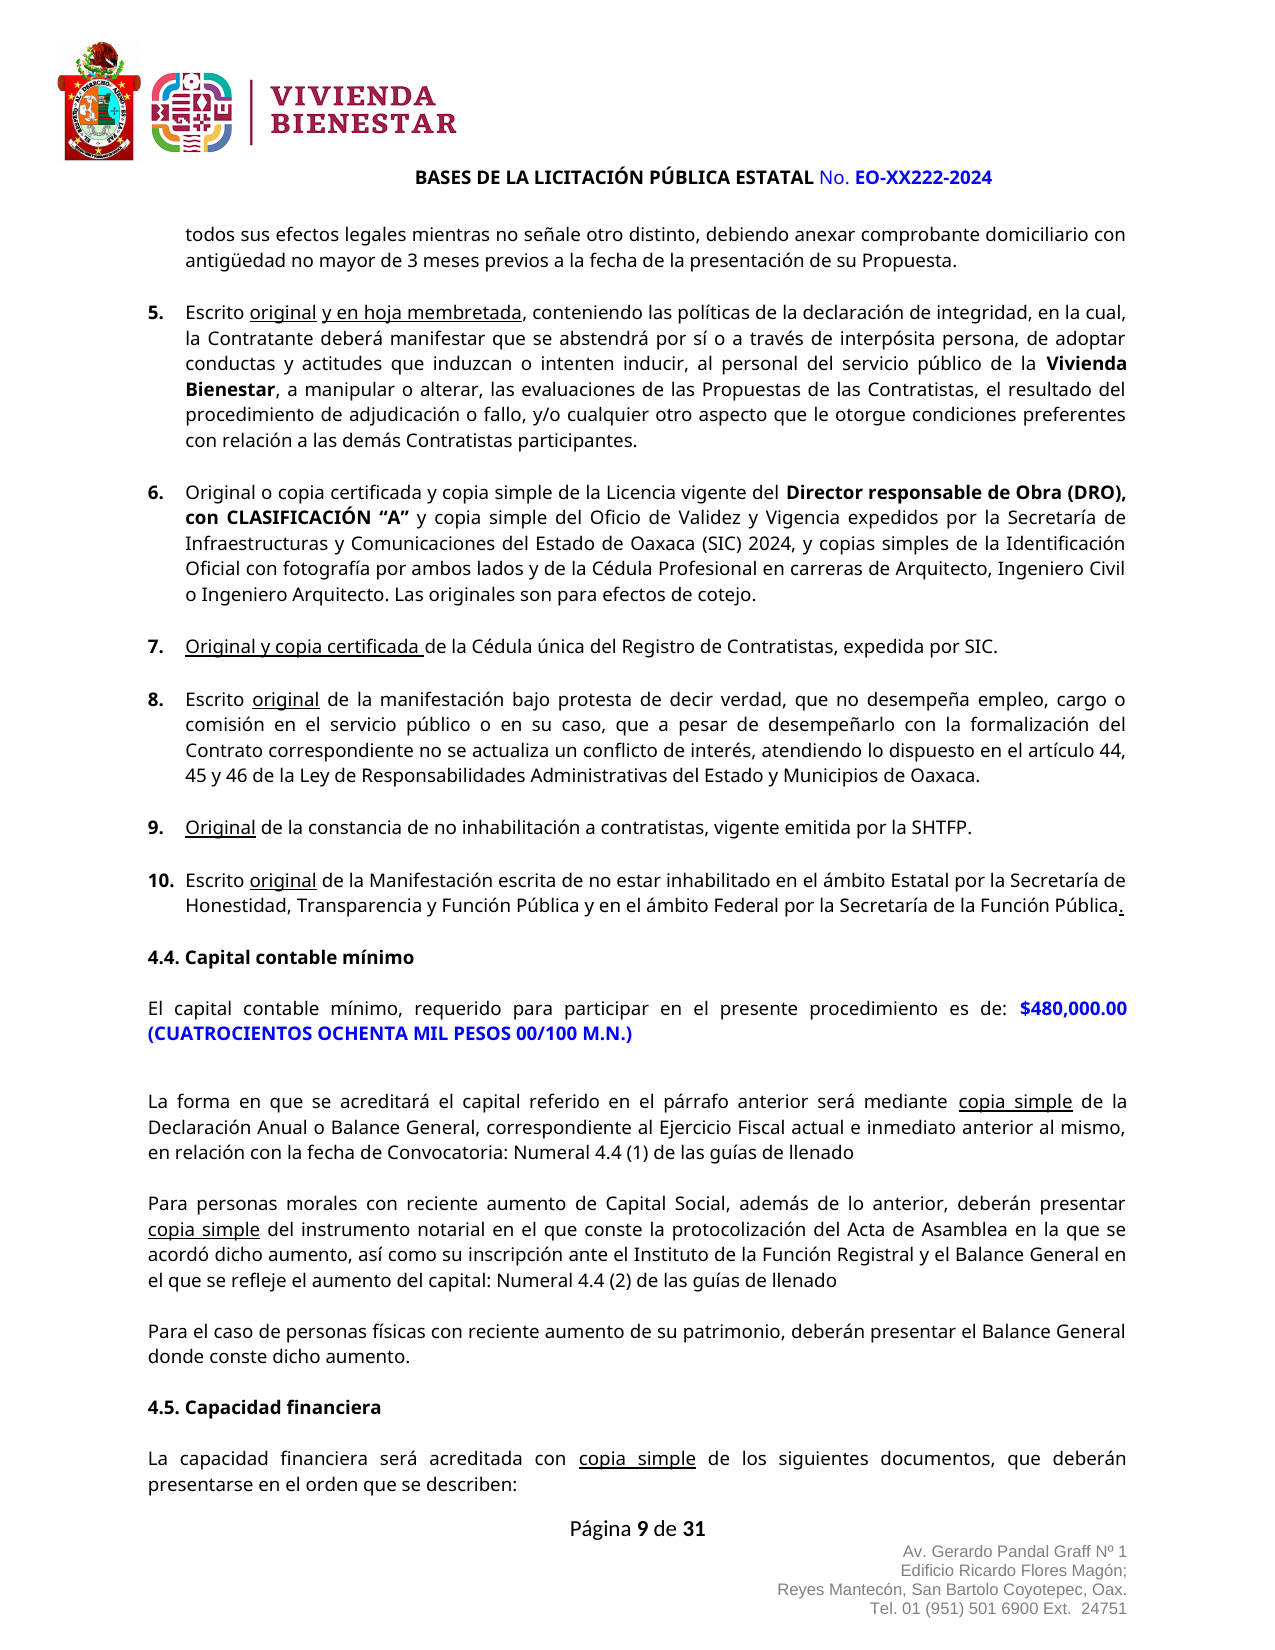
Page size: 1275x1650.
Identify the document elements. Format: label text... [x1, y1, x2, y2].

text Para personas morales con reciente aumento de Capital Social, además de lo anterior, deberán presentar copia simple del instrumento notarial en el que conste la protocolización del Acta de Asamblea en la que se acordó dicho aumento, así como su inscripción ante el Instituto de la Función Registral y el Balance General en el que se refleje el aumento del capital: Numeral 4.4 (2) de las guías de llenado [148, 1191, 1127, 1293]
text Para el caso de personas físicas con reciente aumento de su patrimonio, deberán presentar el Balance General donde conste dicho aumento. [148, 1318, 1127, 1369]
list Original o copia certificada y copia simple de la Licencia vigente del Director responsable de Obra (DRO), con CLASIFICACIÓN “A” y copia simple del Oficio de Validez y Vigencia expedidos por la Secretaría de Infraestructuras y Comunicaciones del Estado de Oaxaca (SIC) 2024, y copias simples de la Identificación Oficial con fotografía por ambos lados y de la Cédula Profesional en carreras de Arquitecto, Ingeniero Civil o Ingeniero Arquitecto. Las originales son para efectos de cotejo. [148, 479, 1127, 607]
picture [147, 64, 473, 161]
list Escrito original de la manifestación bajo protesta de decir verdad, que no desempeña empleo, cargo o comisión en el servicio público o en su caso, que a pesar de desempeñarlo con la formalización del Contrato correspondiente no se actualiza un conflicto de interés, atendiendo lo dispuesto en el artículo 44, 45 y 46 de la Ley de Responsabilidades Administrativas del Estado y Municipios de Oaxaca. [148, 686, 1127, 788]
text La forma en que se acreditará el capital referido en el párrafo anterior será mediante copia simple de la Declaración Anual o Balance General, correspondiente al Ejercicio Fiscal actual e inmediato anterior al mismo, en relación con la fecha de Convocatoria: Numeral 4.4 (1) de las guías de llenado [148, 1088, 1127, 1165]
list Original de la constancia de no inhabilitación a contratistas, vigente emitida por la SHTFP. [148, 815, 1127, 840]
text El capital contable mínimo, requerido para participar en el presente procedimiento es de: $480,000.00 (CUATROCIENTOS OCHENTA MIL PESOS 00/100 M.N.) [148, 995, 1127, 1046]
list Escrito original y en hoja membretada, conteniendo las políticas de la declaración de integridad, en la cual, la Contratante deberá manifestar que se abstendrá por sí o a través de interpósita persona, de adoptar conductas y actitudes que induzcan o intenten inducir, al personal del servicio público de la Vivienda Bienestar, a manipular o alterar, las evaluaciones de las Propuestas de las Contratistas, el resultado del procedimiento de adjudicación o fallo, y/o cualquier otro aspecto que le otorgue condiciones preferentes con relación a las demás Contratistas participantes. [148, 299, 1127, 452]
list Escrito original de la Manifestación escrita de no estar inhabilitado en el ámbito Estatal por la Secretaría de Honestidad, Transparencia y Función Pública y en el ámbito Federal por la Secretaría de la Función Pública. [148, 867, 1127, 918]
list Original y copia certificada de la Cédula única del Registro de Contratistas, expedida por SIC. [148, 633, 1127, 659]
text 4.5. Capacidad financiera [148, 1395, 1127, 1420]
picture [55, 41, 143, 163]
text La capacidad financiera será acreditada con copia simple de los siguientes documentos, que deberán presentarse en el orden que se describen: [148, 1446, 1127, 1497]
text 4.4. Capital contable mínimo [148, 944, 1127, 970]
